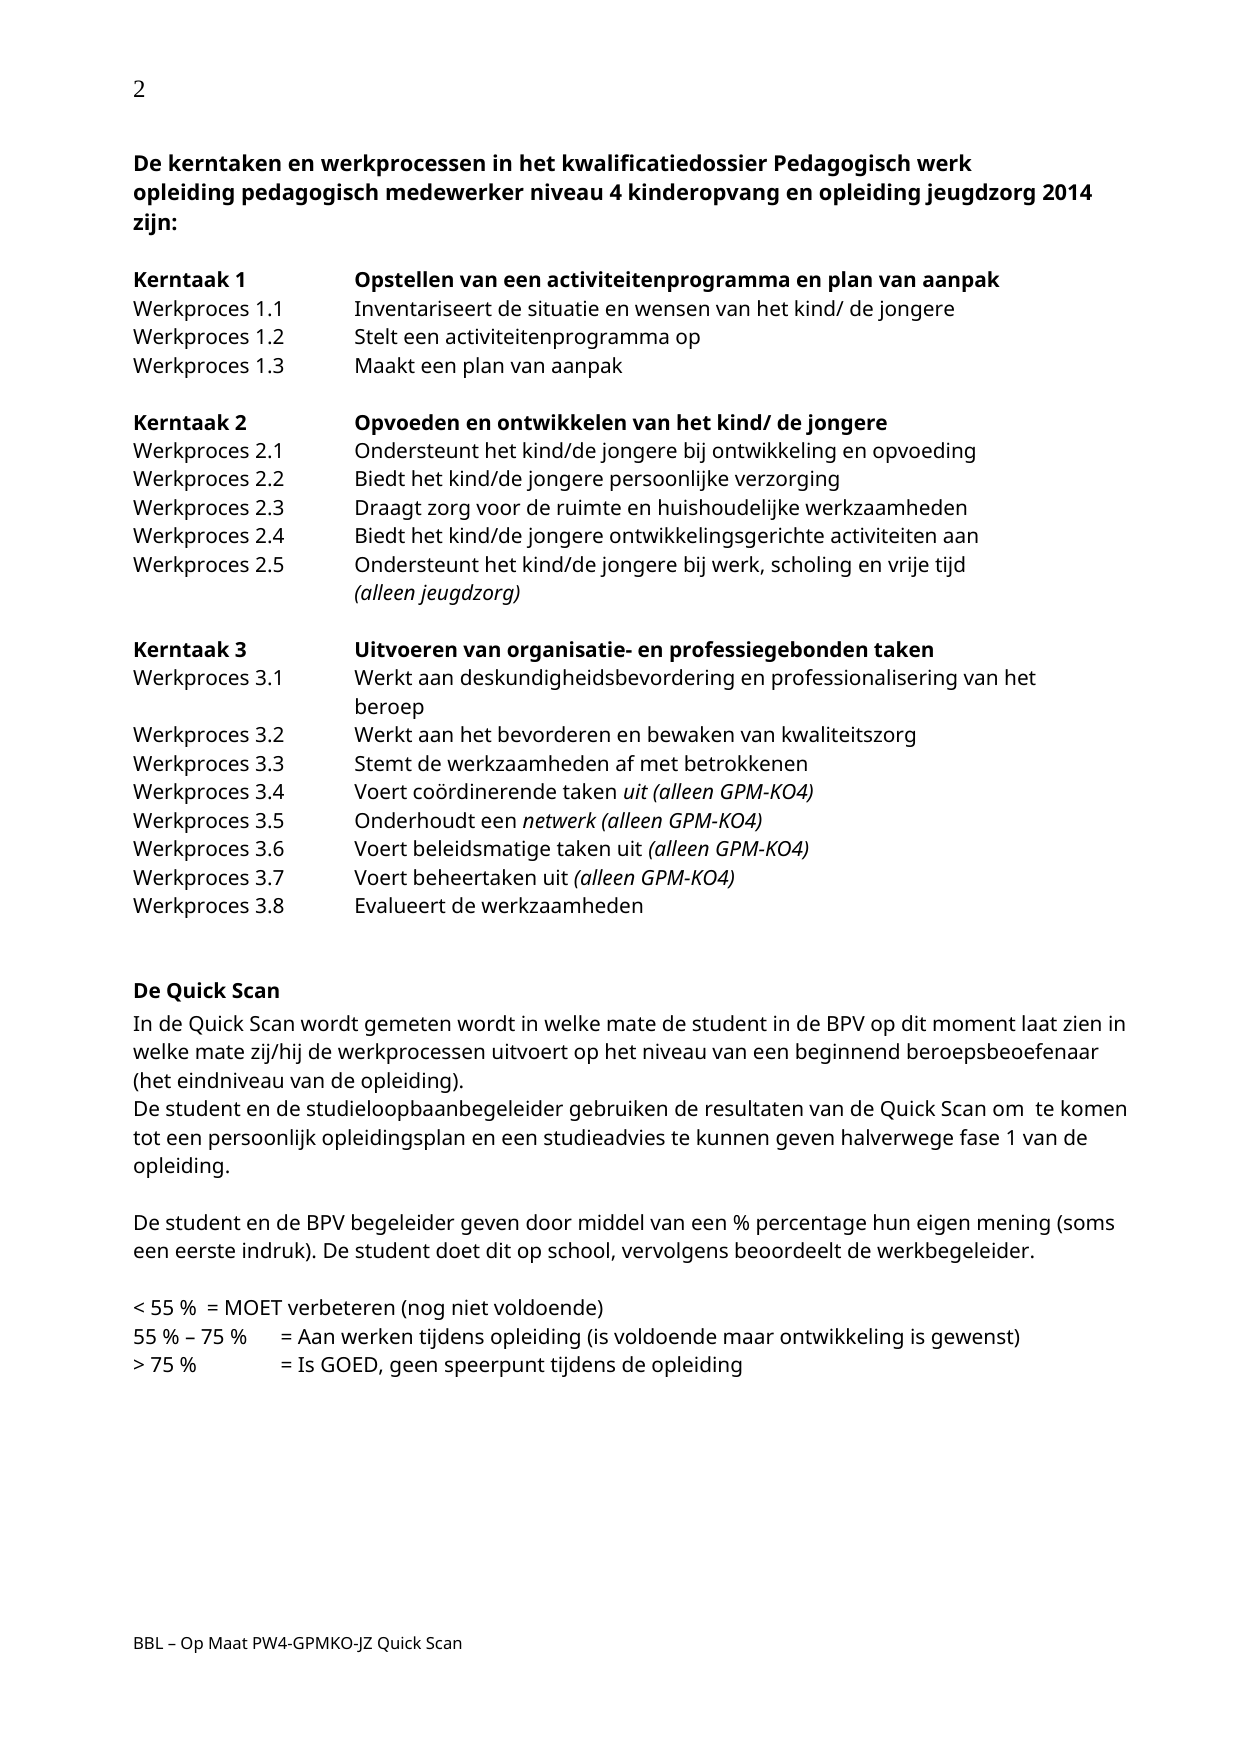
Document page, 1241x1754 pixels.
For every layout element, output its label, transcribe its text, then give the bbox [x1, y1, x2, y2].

text Werkproces 3.5 Onderhoudt een netwerk (alleen GPM-KO4) [133, 806, 1137, 834]
text > 75 % = Is GOED, geen speerpunt tijdens de opleiding [133, 1350, 1137, 1379]
text Werkproces 1.1 Inventariseert de situatie en wensen van het kind/ de jongere [133, 294, 1137, 322]
text De student en de studieloopbaanbegeleider gebruiken de resultaten van de Quick Scan om te komen tot een persoonlijk opleidingsplan en een studieadvies te kunnen geven halverwege fase 1 van de opleiding. [133, 1094, 1137, 1179]
text beroep [280, 692, 1137, 720]
text Werkproces 3.3 Stemt de werkzaamheden af met betrokkenen [133, 749, 1137, 777]
text 55 % – 75 % = Aan werken tijdens opleiding (is voldoende maar ontwikkeling is gewenst) [133, 1322, 1137, 1350]
text Werkproces 1.3 Maakt een plan van aanpak [133, 351, 1137, 379]
text Werkproces 3.2 Werkt aan het bevorderen en bewaken van kwaliteitszorg [133, 720, 1137, 749]
text Werkproces 3.6 Voert beleidsmatige taken uit (alleen GPM-KO4) [133, 834, 1137, 863]
text Werkproces 2.2 Biedt het kind/de jongere persoonlijke verzorging [133, 464, 1137, 493]
text Werkproces 2.3 Draagt zorg voor de ruimte en huishoudelijke werkzaamheden [133, 493, 1137, 521]
text Werkproces 3.4 Voert coördinerende taken uit (alleen GPM-KO4) [133, 777, 1137, 806]
text De student en de BPV begeleider geven door middel van een % percentage hun eigen mening (soms een eerste indruk). De student doet dit op school, vervolgens beoordeelt de werkbegeleider. [133, 1208, 1137, 1265]
text Werkproces 1.2 Stelt een activiteitenprogramma op [133, 322, 1137, 351]
text opleiding pedagogisch medewerker niveau 4 kinderopvang en opleiding jeugdzorg 2014 zijn: [133, 177, 1137, 237]
text Werkproces 3.8 Evalueert de werkzaamheden [133, 891, 1137, 919]
text (alleen jeugdzorg) [280, 578, 1137, 607]
text Werkproces 2.4 Biedt het kind/de jongere ontwikkelingsgerichte activiteiten aan [133, 521, 1137, 550]
text Kerntaak 3 Uitvoeren van organisatie- en professiegebonden taken [133, 635, 1137, 663]
text Werkproces 3.1 Werkt aan deskundigheidsbevordering en professionalisering van het [133, 663, 1137, 692]
text Werkproces 2.5 Ondersteunt het kind/de jongere bij werk, scholing en vrije tijd [133, 550, 1137, 578]
text Kerntaak 1 Opstellen van een activiteitenprogramma en plan van aanpak [133, 265, 1137, 294]
text Werkproces 2.1 Ondersteunt het kind/de jongere bij ontwikkeling en opvoeding [133, 436, 1137, 464]
text Kerntaak 2 Opvoeden en ontwikkelen van het kind/ de jongere [133, 408, 1137, 436]
text De kerntaken en werkprocessen in het kwalificatiedossier Pedagogisch werk [133, 148, 1137, 177]
text In de Quick Scan wordt gemeten wordt in welke mate de student in de BPV op dit moment laat zien in welke mate zij/hij de werkprocessen uitvoert op het niveau van een beginnend beroepsbeoefenaar (het eindniveau van de opleiding). [133, 1009, 1137, 1094]
text < 55 % = MOET verbeteren (nog niet voldoende) [133, 1293, 1137, 1322]
text De Quick Scan [133, 976, 1137, 1005]
text Werkproces 3.7 Voert beheertaken uit (alleen GPM-KO4) [133, 863, 1137, 891]
